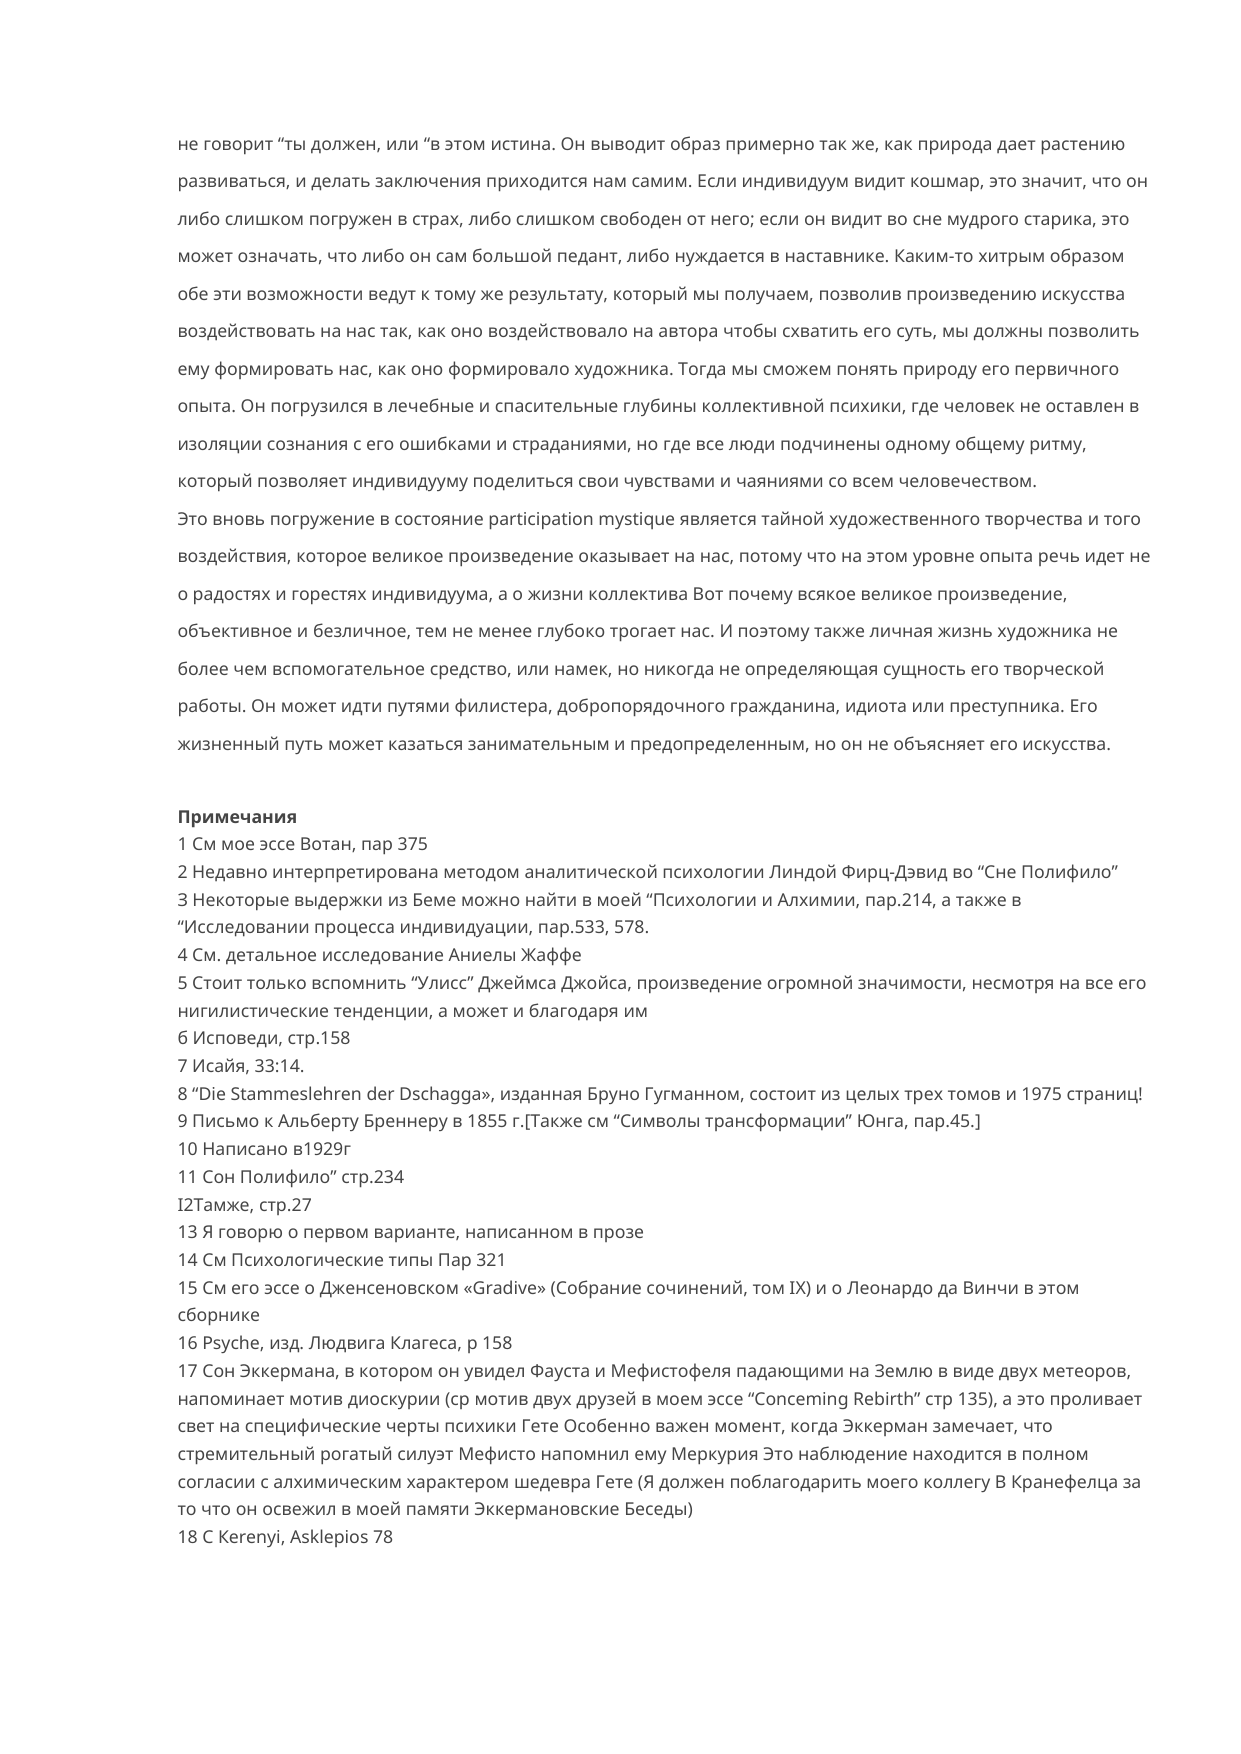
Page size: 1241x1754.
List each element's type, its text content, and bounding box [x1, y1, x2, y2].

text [177, 118, 1152, 756]
text Примечания 1 См мое эссе Вотан, пар 375 2 Недавно интерпретирована методом аналитической психологии Линдой Фирц-Дэвид во “Сне Полифило” З Некоторые выдержки из Беме можно найти в моей “Психологии и Алхимии, пар.214, а также в “Исследовании процесса индивидуации, пар.533, 578. 4 См. детальное исследование Аниелы Жаффе 5 Стоит только вспомнить “Улисс” Джеймса Джойса, произведение огромной значимости, несмотря на все его нигилистические тенденции, а может и благодаря им б Исповеди, стр.158 7 Исайя, 33:14. 8 “Die Stammeslehren der Dschagga», изданная Бруно Гугманном, состоит из целых трех томов и 1975 страниц! 9 Письмо к Альберту Бреннеру в 1855 г.[Также см “Символы трансформации” Юнга, пар.45.] 10 Написано в1929г 11 Сон Полифило” стр.234 I2Тамже, стр.27 13 Я говорю о первом варианте, написанном в прозе 14 См Психологические типы Пар 321 15 См его эссе о Дженсеновском «Gradive» (Собрание сочинений, том IХ) и о Леонардо да Винчи в этом сборнике 16 Рsyche, изд. Людвига Клагеса, р 158 17 Сон Эккермана, в котором он увидел Фауста и Мефистофеля падающими на Землю в виде двух метеоров, напоминает мотив диоскурии (ср мотив двух друзей в моем эссе “Соnceming Rebirth” стр 135), а это проливает свет на специфические черты психики Гете Особенно важен момент, когда Эккерман замечает, что стремительный рогатый силуэт Мефисто напомнил ему Меркурия Это наблюдение находится в полном согласии с алхимическим характером шедевра Гете (Я должен поблагодарить моего коллегу В Кранефелца за то что он освежил в моей памяти Эккермановские Беседы) 18 С Кеrenyi, Asklepios 78 [177, 776, 1152, 1581]
